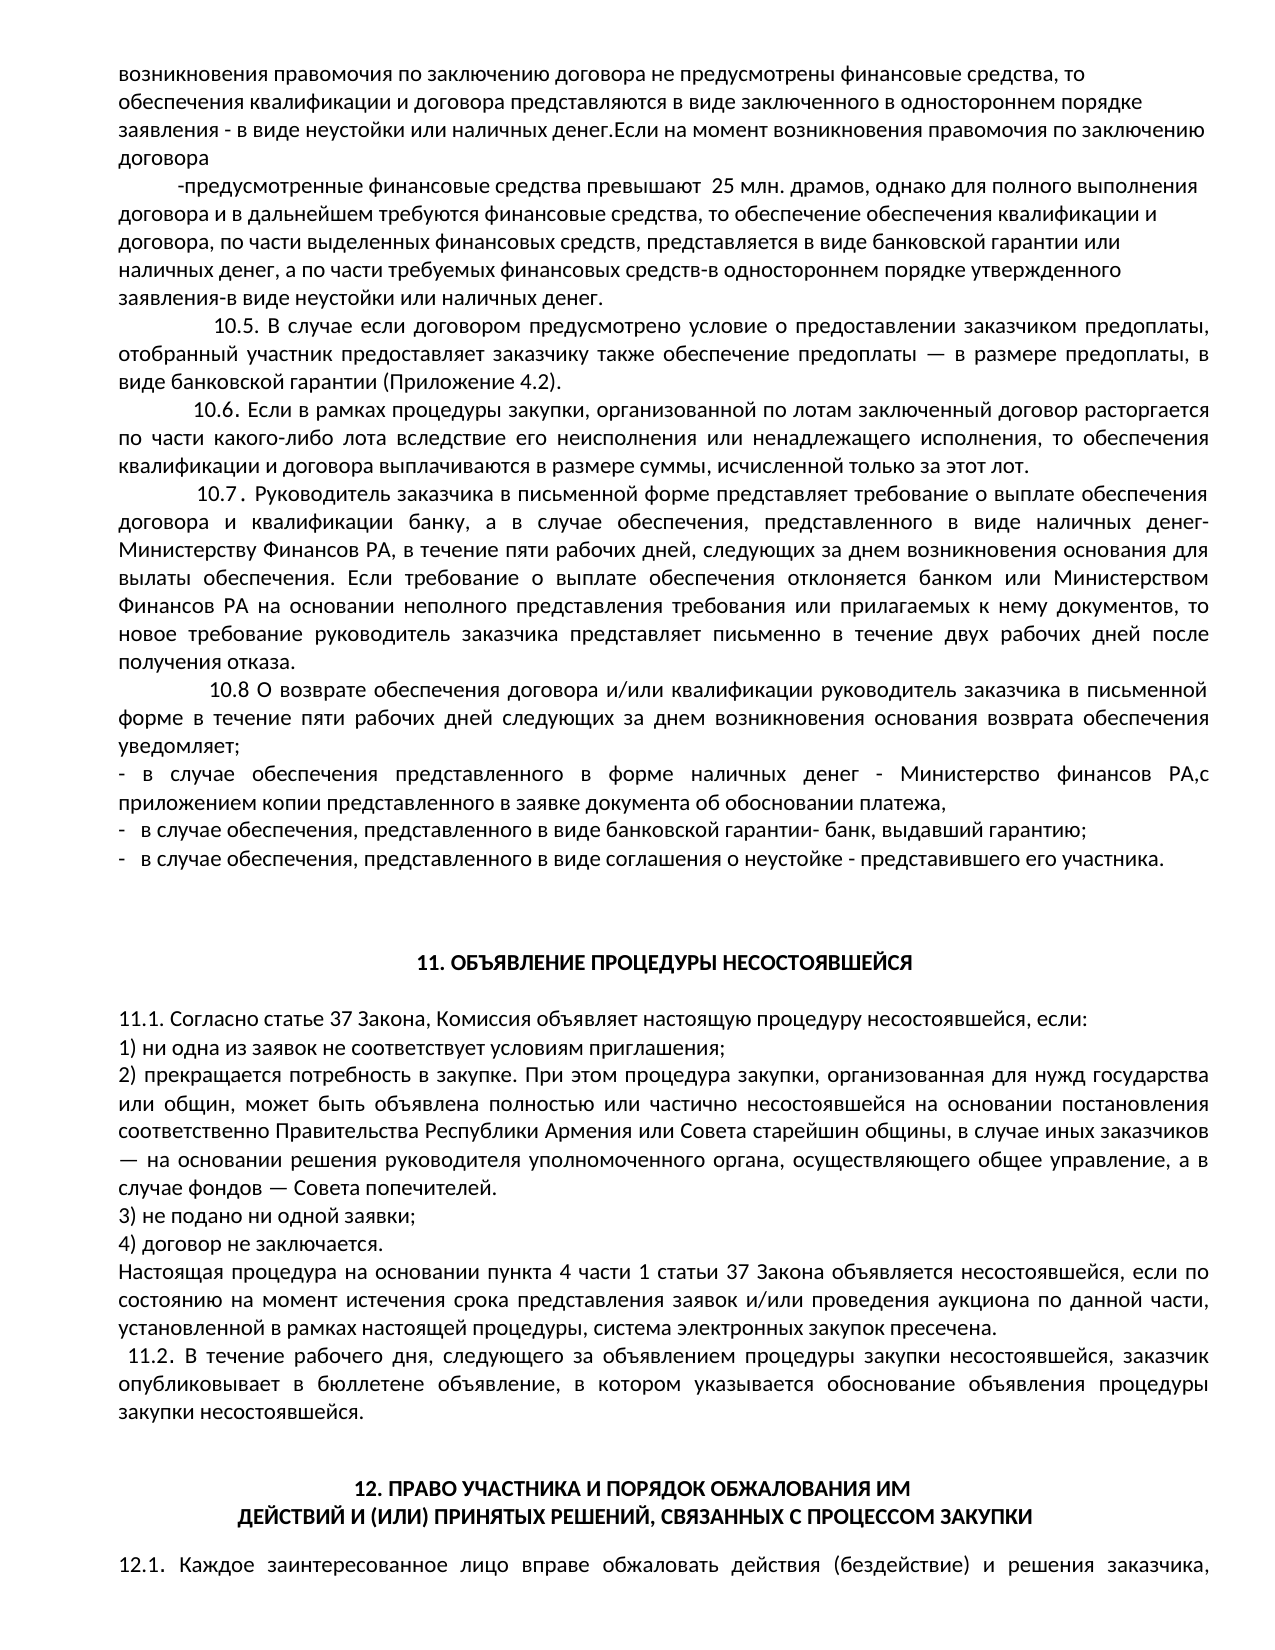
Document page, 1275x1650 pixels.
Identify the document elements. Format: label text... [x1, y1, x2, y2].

text -предусмотренные финансовые средства превышают 25 млн. драмов, однако для полного выполнения договора и в дальнейшем требуются финансовые средства, то обеспечение обеспечения квалификации и договора, по части выделенных финансовых средств, представляется в виде банковской гарантии или наличных денег, а по части требуемых финансовых средств-в одностороннем порядке утвержденного заявления-в виде неустойки или наличных денег. [118, 171, 1211, 311]
text 10.6․ Если в рамках процедуры закупки, организованной по лотам заключенный договор расторгается по части какого-либо лота вследствие его неисполнения или ненадлежащего исполнения, то обеспечения квалификации и договора выплачиваются в размере суммы, исчисленной только за этот лот. [118, 395, 1211, 479]
text 11.2․ В течение рабочего дня, следующего за объявлением процедуры закупки несостоявшейся, заказчик опубликовывает в бюллетене объявление, в котором указывается обоснование объявления процедуры закупки несостоявшейся. [118, 1341, 1211, 1425]
text 1) ни одна из заявок не соответствует условиям приглашения; [118, 1033, 1211, 1061]
text 3) не подано ни одной заявки; [118, 1201, 1211, 1229]
text Настоящая процедура на основании пункта 4 части 1 статьи 37 Закона объявляется несостоявшейся, если по состоянию на момент истечения срока представления заявок и/или проведения аукциона по данной части, установленной в рамках настоящей процедуры, система электронных закупок пресечена. [118, 1257, 1211, 1341]
text 10.5. В случае если договором предусмотрено условие о предоставлении заказчиком предоплаты, отобранный участник предоставляет заказчику также обеспечение предоплаты — в размере предоплаты, в виде банковской гарантии (Приложение 4.2). [118, 311, 1211, 395]
text - в случае обеспечения представленного в форме наличных денег - Министерство финансов РА,с приложением копии представленного в заявке документа об обосновании платежа, [118, 759, 1211, 816]
text - в случае обеспечения, представленного в виде соглашения о неустойке - представившего его участника. [118, 844, 1211, 872]
text 10.8 О возврате обеспечения договора и/или квалификации руководитель заказчика в письменной форме в течение пяти рабочих дней следующих за днем возникновения основания возврата обеспечения уведомляет; [118, 676, 1211, 759]
text - в случае обеспечения, представленного в виде банковской гарантии- банк, выдавший гарантию; [118, 816, 1211, 844]
text 12. ПРАВО УЧАСТНИКА И ПОРЯДОК ОБЖАЛОВАНИЯ ИМ ДЕЙСТВИЙ И (ИЛИ) ПРИНЯТЫХ РЕШЕНИЙ, СВЯЗАННЫХ С ПРОЦЕССОМ ЗАКУПКИ [118, 1474, 1152, 1530]
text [118, 1551, 1211, 1579]
text 11.1. Согласно статье 37 Закона, Комиссия объявляет настоящую процедуру несостоявшейся, если: [118, 1004, 1211, 1033]
text 11. ОБЪЯВЛЕНИЕ ПРОЦЕДУРЫ НЕСОСТОЯВШЕЙСЯ [118, 948, 1211, 977]
text 10.4 Если процедура закупки организована на основании части 6 статьи 15 Закона, и на момент возникновения правомочия по заключению договора не предусмотрены финансовые средства, то обеспечения квалификации и договора представляются в виде заключенного в одностороннем порядке заявления - в виде неустойки или наличных денег.Если на момент возникновения правомочия по заключению договора [118, 59, 1211, 171]
text 2) прекращается потребность в закупке. При этом процедура закупки, организованная для нужд государства или общин, может быть объявлена полностью или частично несостоявшейся на основании постановления соответственно Правительства Республики Армения или Совета старейшин общины, в случае иных заказчиков — на основании решения руководителя уполномоченного органа, осуществляющего общее управление, а в случае фондов — Совета попечителей. [118, 1061, 1211, 1201]
text 10.7․ Руководитель заказчика в письменной форме представляет требование о выплате обеспечения договора и квалификации банку, а в случае обеспечения, представленного в виде наличных денег- Министерству Финансов РА, в течение пяти рабочих дней, следующих за днем возникновения основания для вылаты обеспечения. Если требование о выплате обеспечения отклоняется банком или Министерством Финансов РА на основании неполного представления требования или прилагаемых к нему документов, то новое требование руководитель заказчика представляет письменно в течение двух рабочих дней после получения отказа. [118, 479, 1211, 676]
text 4) договор не заключается. [118, 1229, 1211, 1257]
